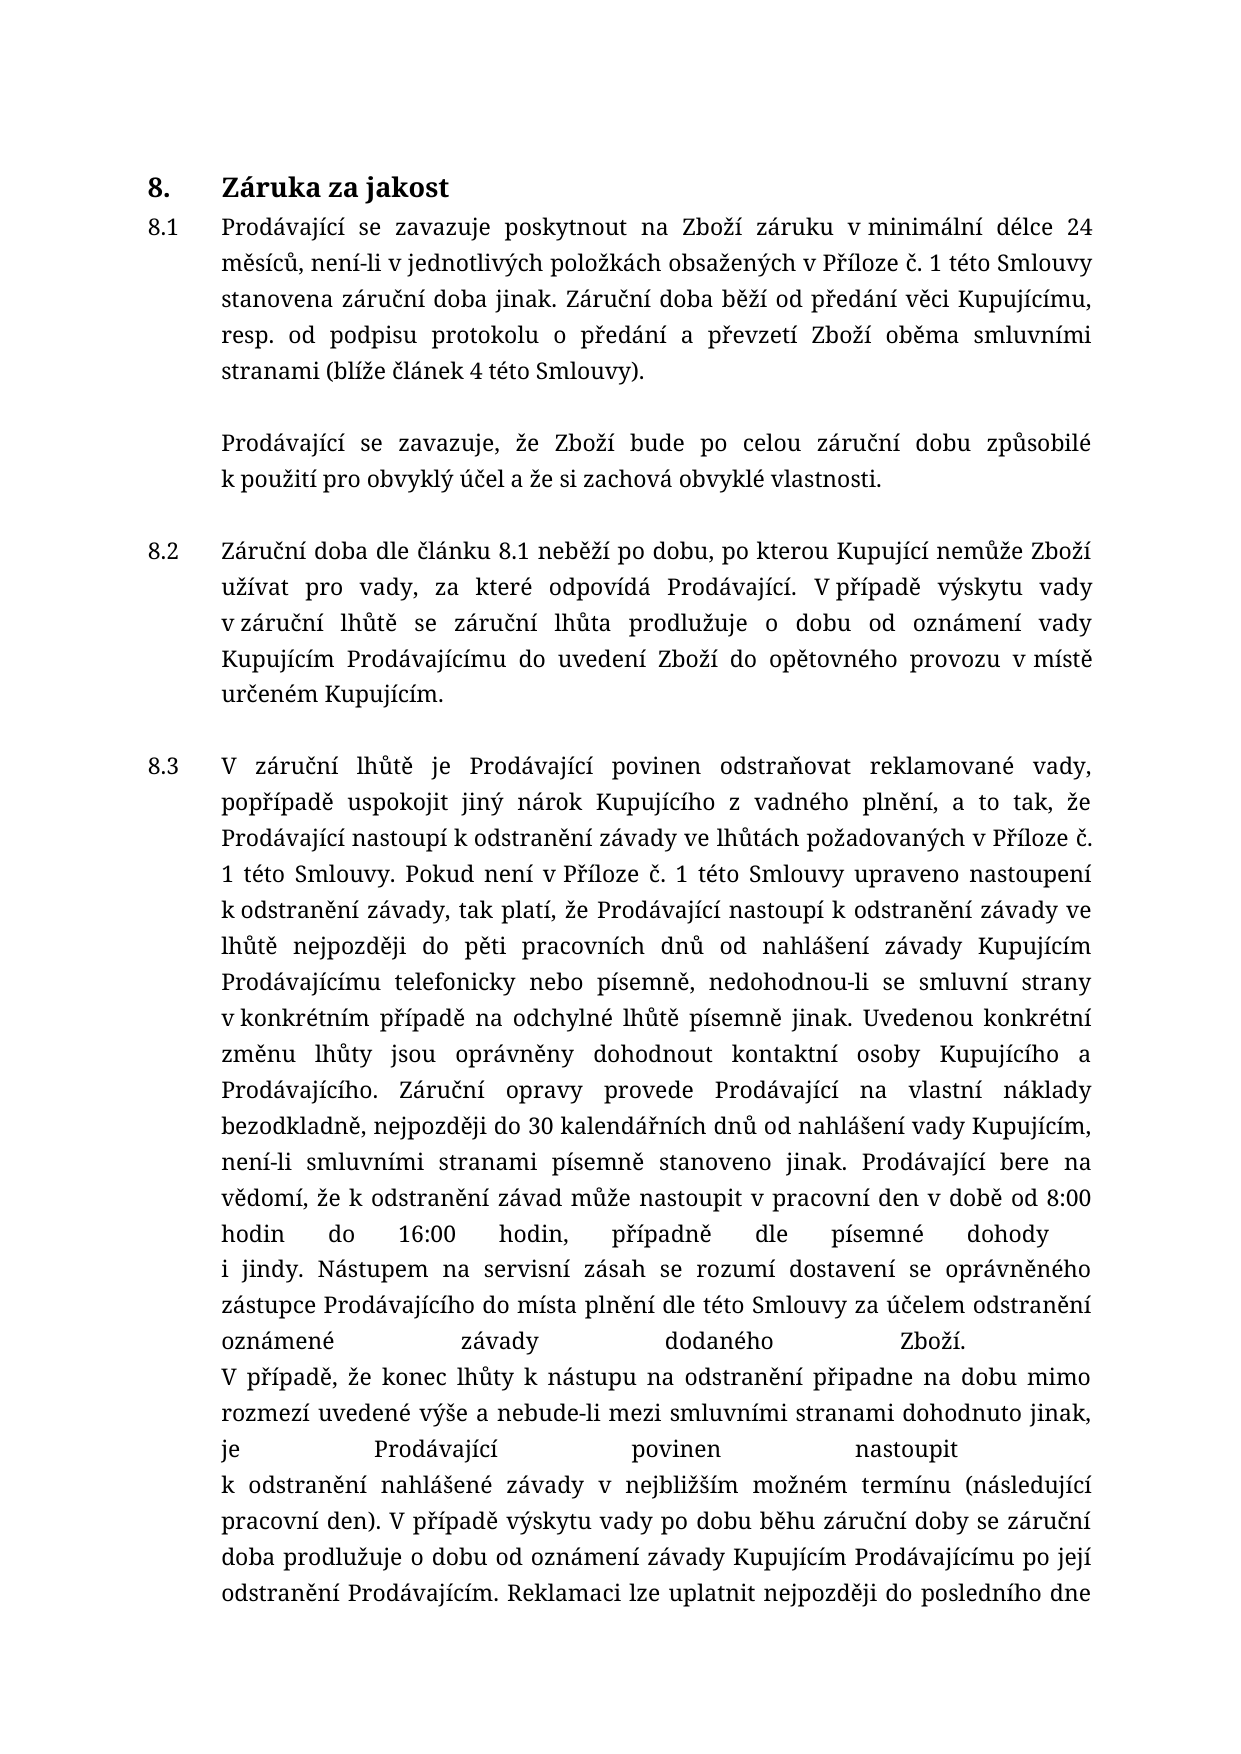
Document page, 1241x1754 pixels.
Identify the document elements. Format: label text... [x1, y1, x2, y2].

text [148, 750, 1093, 1608]
text Prodávající se zavazuje, že Zboží bude po celou záruční dobu způsobilé k použití pro obvyklý účel a že si zachová obvyklé vlastnosti. [221, 427, 1093, 494]
text 8. Záruka za jakost [148, 169, 1093, 206]
text 8.2 Záruční doba dle článku 8.1 neběží po dobu, po kterou Kupující nemůže Zboží užívat pro vady, za které odpovídá Prodávající. V případě výskytu vady v záruční lhůtě se záruční lhůta prodlužuje o dobu od oznámení vady Kupujícím Prodávajícímu do uvedení Zboží do opětovného provozu v místě určeném Kupujícím. [148, 535, 1093, 710]
text 8.1 Prodávající se zavazuje poskytnout na Zboží záruku v minimální délce 24 měsíců, není-li v jednotlivých položkách obsažených v Příloze č. 1 této Smlouvy stanovena záruční doba jinak. Záruční doba běží od předání věci Kupujícímu, resp. od podpisu protokolu o předání a převzetí Zboží oběma smluvními stranami (blíže článek 4 této Smlouvy). [148, 211, 1093, 386]
